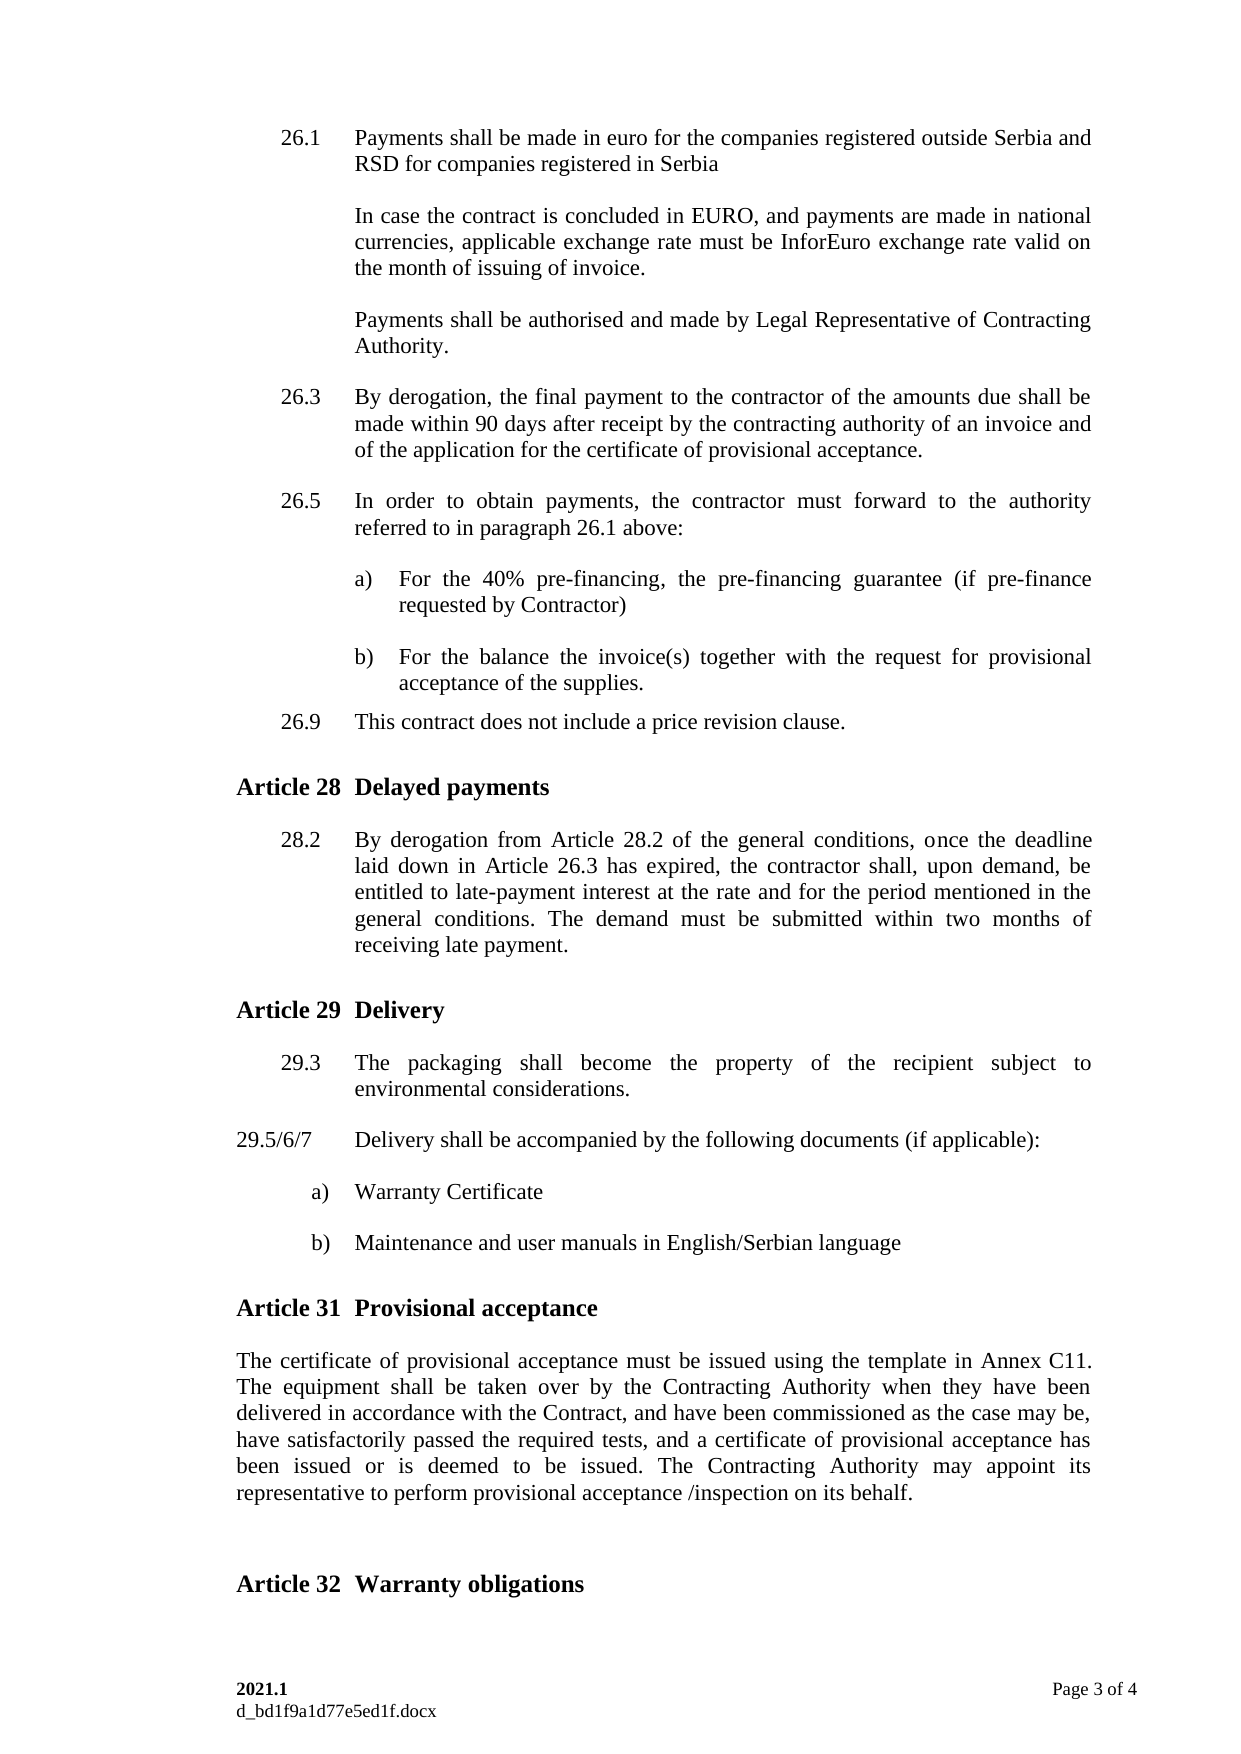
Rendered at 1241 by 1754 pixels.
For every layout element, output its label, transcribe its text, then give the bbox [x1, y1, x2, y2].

text 28.2 By derogation from Article 28.2 of the general conditions, once the deadline laid down in Article 26.3 has expired, the contractor shall, upon demand, be entitled to late-payment interest at the rate and for the period mentioned in the general conditions. The demand must be submitted within two months of receiving late payment. [281, 826, 1092, 957]
text 26.5 In order to obtain payments, the contractor must forward to the authority referred to in paragraph 26.1 above: [281, 487, 1092, 540]
text a) For the 40% pre-financing, the pre-financing guarantee (if pre-finance requested by Contractor) [354, 565, 1092, 618]
text b) Maintenance and user manuals in English/Serbian language [311, 1229, 1092, 1256]
text a) Warranty Certificate [311, 1178, 1092, 1204]
text Article 28 Delayed payments [236, 772, 1092, 801]
text Article 29 Delivery [236, 995, 1092, 1024]
text 29.3 The packaging shall become the property of the recipient subject to environmental considerations. [281, 1049, 1092, 1101]
text Article 31 Provisional acceptance [236, 1293, 1092, 1322]
text In case the contract is concluded in EURO, and payments are made in national currencies, applicable exchange rate must be InforEuro exchange rate valid on the month of issuing of invoice. [281, 202, 1092, 281]
text Article 32 Warranty obligations [236, 1569, 1092, 1597]
text 26.9 This contract does not include a price revision clause. [281, 708, 1092, 734]
text 29.5/6/7 Delivery shall be accompanied by the following documents (if applicable): [236, 1126, 1092, 1153]
text The certificate of provisional acceptance must be issued using the template in Annex C11. The equipment shall be taken over by the Contracting Authority when they have been delivered in accordance with the Contract, and have been commissioned as the case may be, have satisfactorily passed the required tests, and a certificate of provisional acceptance has been issued or is deemed to be issued. The Contracting Authority may appoint its representative to perform provisional acceptance /inspection on its behalf. [236, 1347, 1092, 1505]
text 26.3 By derogation, the final payment to the contractor of the amounts due shall be made within 90 days after receipt by the contracting authority of an invoice and of the application for the certificate of provisional acceptance. [281, 383, 1092, 462]
text Payments shall be authorised and made by Legal Representative of Contracting Authority. [281, 306, 1092, 358]
text 26.1 Payments shall be made in euro for the companies registered outside Serbia and RSD for companies registered in Serbia [281, 124, 1092, 177]
text b) For the balance the invoice(s) together with the request for provisional acceptance of the supplies. [354, 643, 1092, 696]
